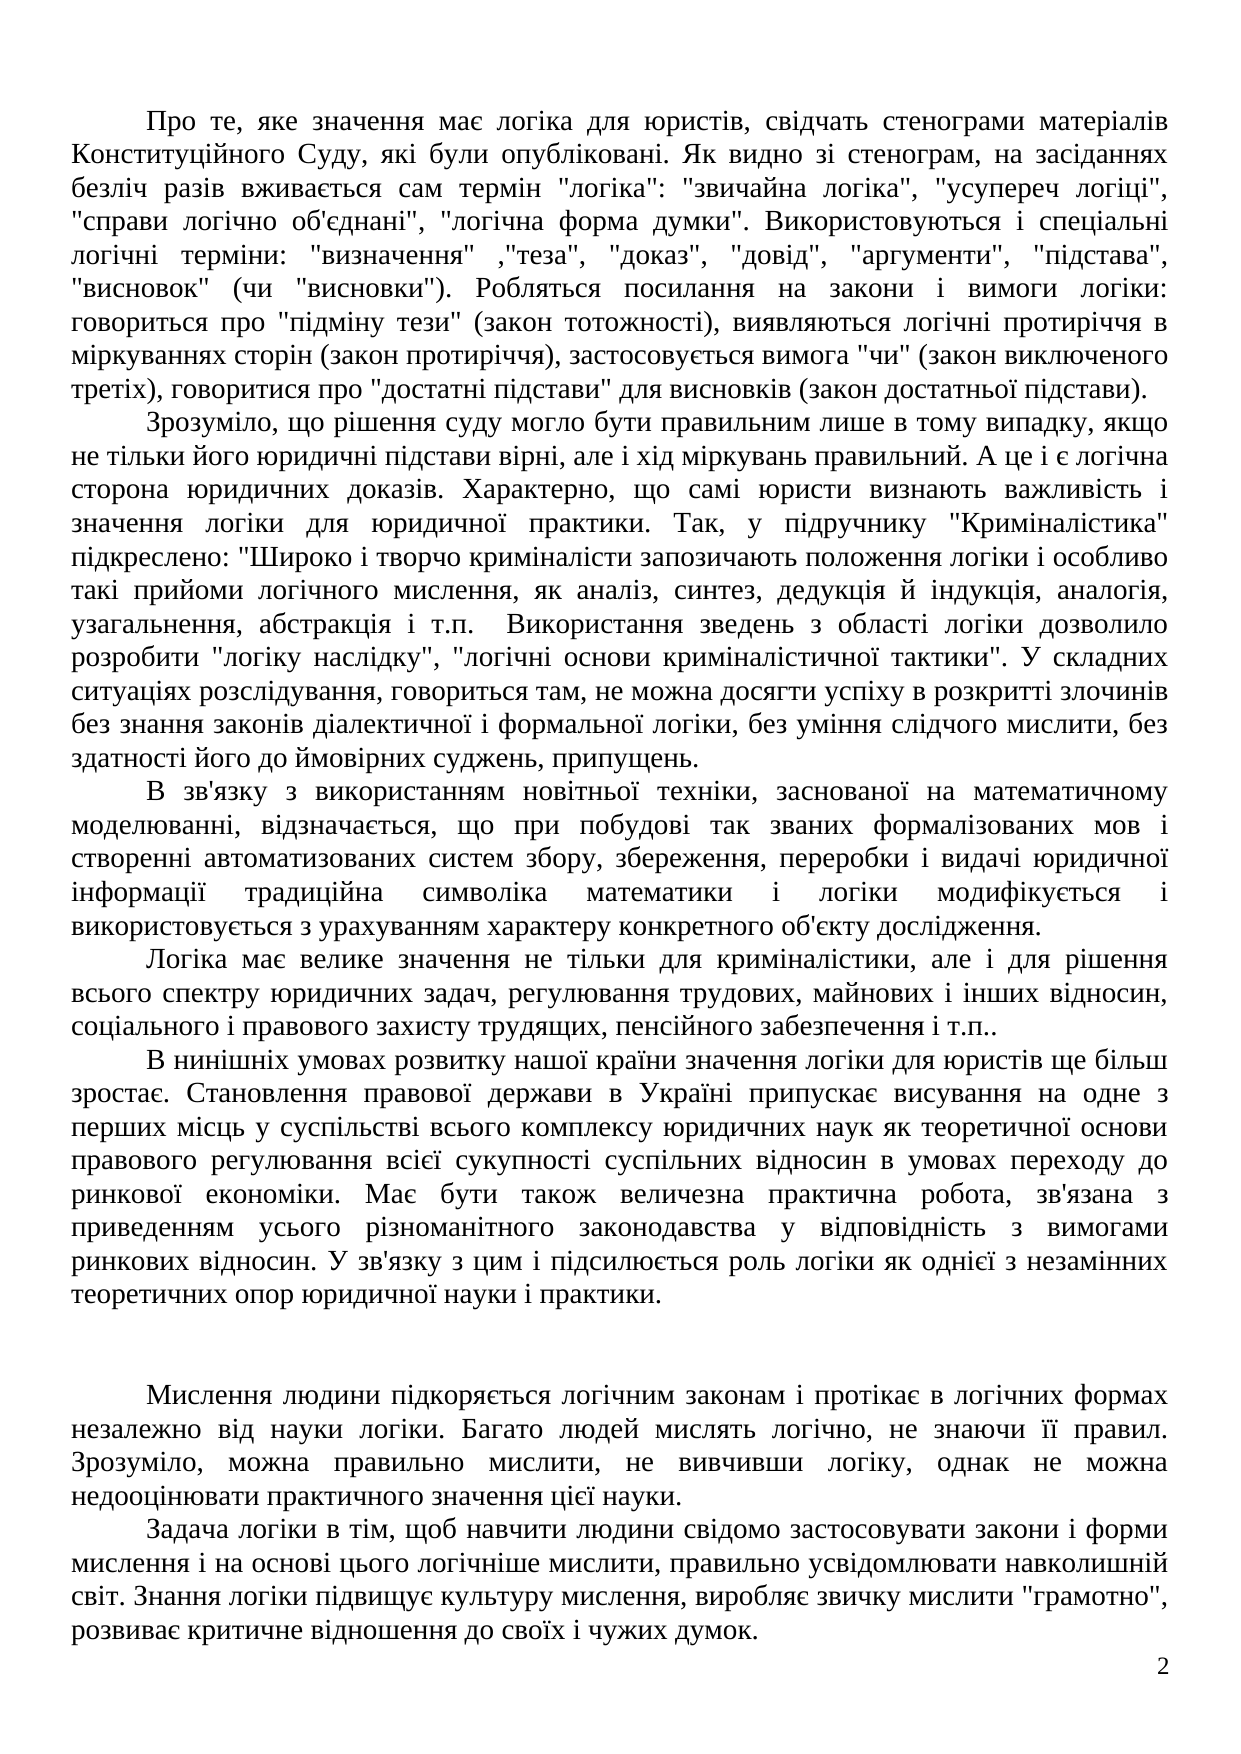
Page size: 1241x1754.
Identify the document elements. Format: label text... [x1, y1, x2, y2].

text Зрозуміло, що рішення суду могло бути правильним лише в тому випадку, якщо не тільки його юридичні підстави вірні, але і хід міркувань правильний. А це і є логічна сторона юридичних доказів. Характерно, що самі юристи визнають важливість і значення логіки для юридичної практики. Так, у підручнику "Криміналістика" підкреслено: "Широко і творчо криміналісти запозичають положення логіки і особливо такі прийоми логічного мислення, як аналіз, синтез, дедукція й індукція, аналогія, узагальнення, абстракція і т.п. Використання зведень з області логіки дозволило розробити "логіку наслідку", "логічні основи криміналістичної тактики". У складних ситуаціях розслідування, говориться там, не можна досягти успіху в розкритті злочинів без знання законів діалектичної і формальної логіки, без уміння слідчого мислити, без здатності його до ймовірних суджень, припущень. [71, 404, 1169, 773]
text Про те, яке значення має логіка для юристів, свідчать стенограми матеріалів Конституційного Суду, які були опубліковані. Як видно зі стенограм, на засіданнях безліч разів вживається сам термін "логіка": "звичайна логіка", "усупереч логіці", "справи логічно об'єднані", "логічна форма думки". Використовуються і спеціальні логічні терміни: "визначення" ,"теза", "доказ", "довід", "аргументи", "підстава", "висновок" (чи "висновки"). Робляться посилання на закони і вимоги логіки: говориться про "підміну тези" (закон тотожності), виявляються логічні протиріччя в міркуваннях сторін (закон протиріччя), застосовується вимога "чи" (закон виключеного третіх), говоритися про "достатні підстави" для висновків (закон достатньої підстави). [71, 103, 1169, 404]
text Задача логіки в тім, щоб навчити людини свідомо застосовувати закони і форми мислення і на основі цього логічніше мислити, правильно усвідомлювати навколишній світ. Знання логіки підвищує культуру мислення, виробляє звичку мислити "грамотно", розвиває критичне відношення до своїх і чужих думок. [71, 1511, 1169, 1646]
text В нинішніх умовах розвитку нашої країни значення логіки для юристів ще більш зростає. Становлення правової держави в Україні припускає висування на одне з перших місць у суспільстві всього комплексу юридичних наук як теоретичної основи правового регулювання всієї сукупності суспільних відносин в умовах переходу до ринкової економіки. Має бути також величезна практична робота, зв'язана з приведенням усього різноманітного законодавства у відповідність з вимогами ринкових відносин. У зв'язку з цим і підсилюється роль логіки як однієї з незамінних теоретичних опор юридичної науки і практики. [71, 1042, 1169, 1310]
text Мислення людини підкоряється логічним законам і протікає в логічних формах незалежно від науки логіки. Багато людей мислять логічно, не знаючи її правил. Зрозуміло, можна правильно мислити, не вивчивши логіку, однак не можна недооцінювати практичного значення цієї науки. [71, 1377, 1169, 1511]
text Логіка має велике значення не тільки для криміналістики, але і для рішення всього спектру юридичних задач, регулювання трудових, майнових і інших відносин, соціального і правового захисту трудящих, пенсійного забезпечення і т.п.. [71, 941, 1169, 1042]
text В зв'язку з використанням новітньої техніки, заснованої на математичному моделюванні, відзначається, що при побудові так званих формалізованих мов і створенні автоматизованих систем збору, збереження, переробки і видачі юридичної інформації традиційна символіка математики і логіки модифікується і використовується з урахуванням характеру конкретного об'єкту дослідження. [71, 773, 1169, 941]
